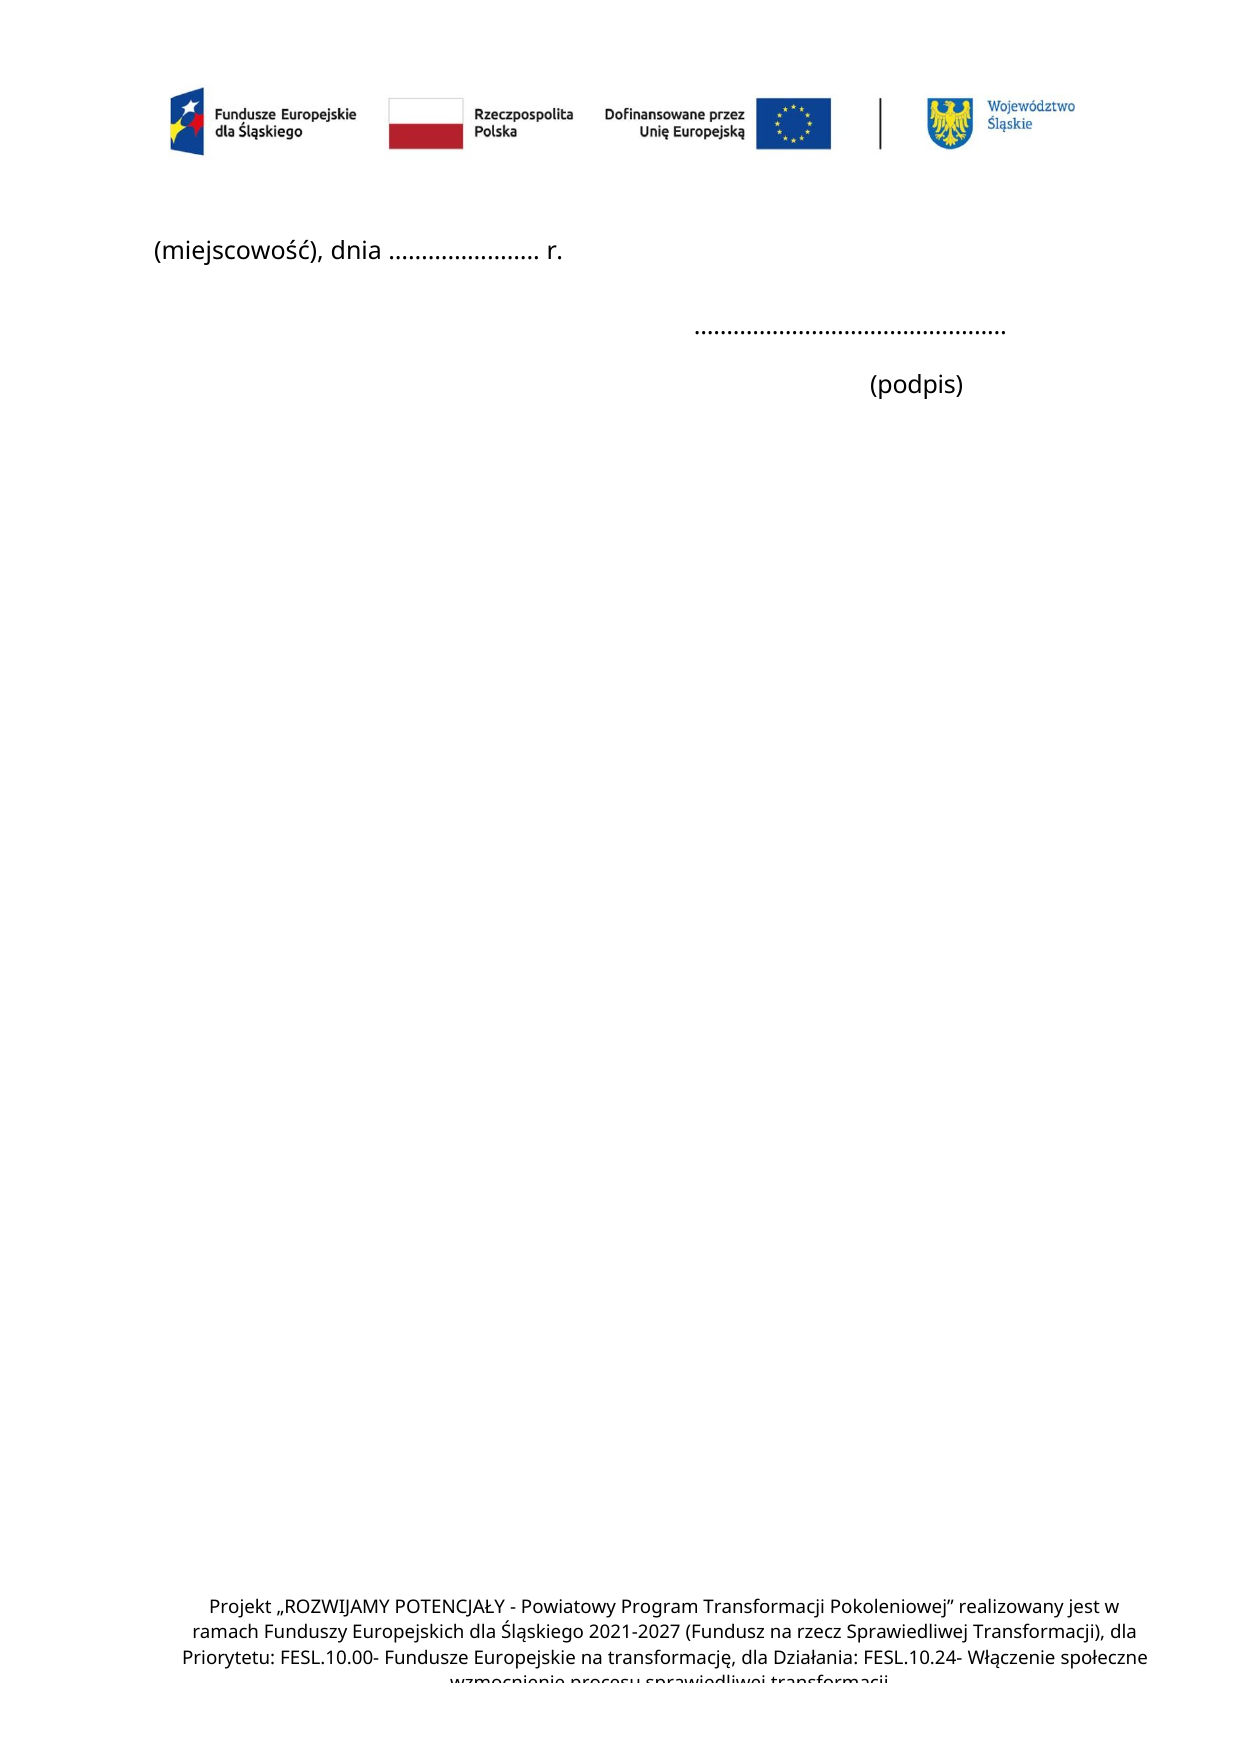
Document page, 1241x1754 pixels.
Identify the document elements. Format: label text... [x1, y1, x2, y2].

text ………………………………………… [693, 307, 1196, 341]
text (miejscowość), dnia ………………….. r. [147, 232, 636, 267]
picture [168, 83, 1075, 161]
text (podpis) [679, 367, 1154, 401]
